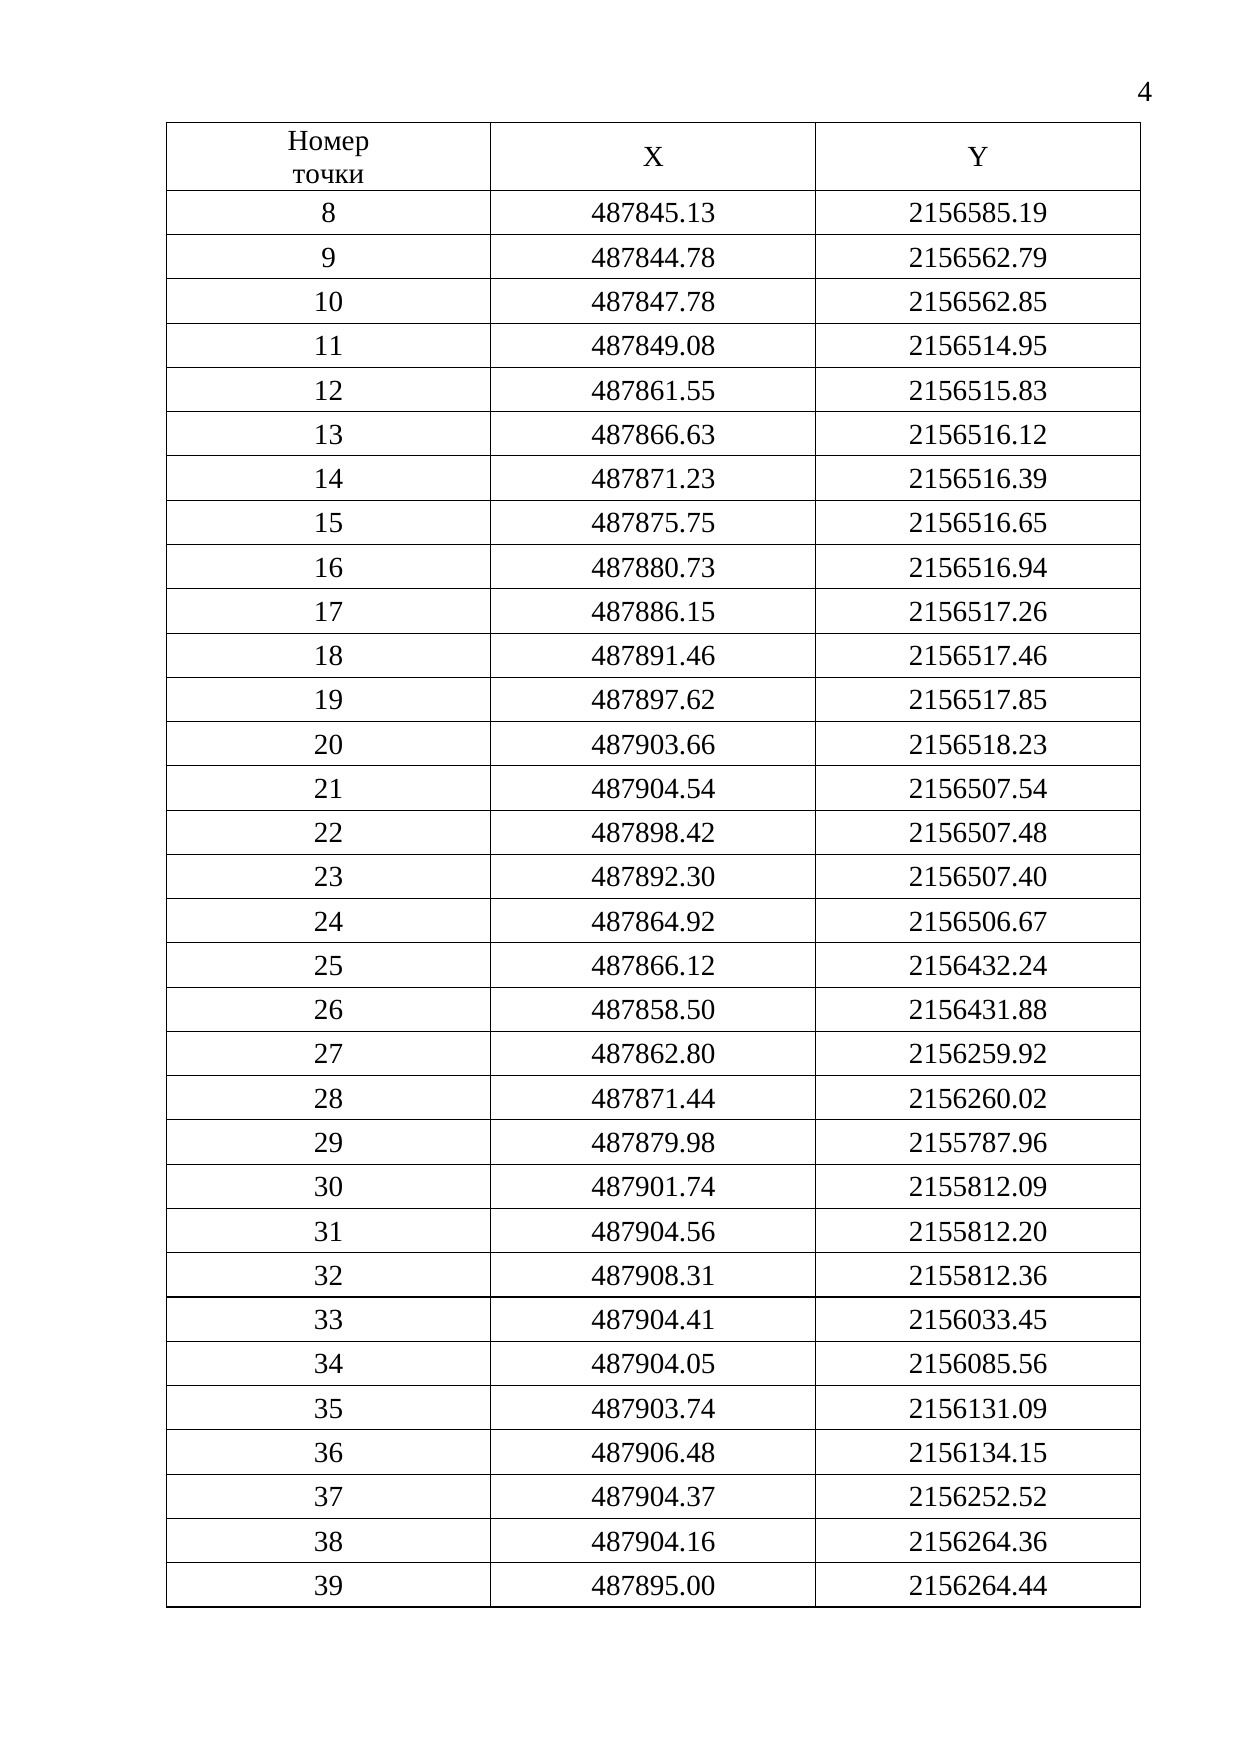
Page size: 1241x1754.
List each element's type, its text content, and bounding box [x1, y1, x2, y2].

table_cell 487895.00 [491, 1563, 815, 1606]
table_cell 487903.66 [491, 722, 815, 765]
table_cell 487891.46 [491, 634, 815, 677]
table_cell 2156260.02 [816, 1076, 1140, 1119]
table_cell 17 [167, 589, 490, 632]
table_cell 19 [167, 678, 490, 721]
table_cell 487866.63 [491, 412, 815, 455]
table_header Номер точки [167, 123, 490, 190]
table_cell 487880.73 [491, 545, 815, 588]
table_cell 15 [167, 501, 490, 544]
table_header X [491, 123, 815, 190]
table_cell 487904.37 [491, 1475, 815, 1518]
table_cell 2156033.45 [816, 1298, 1140, 1341]
table_cell 2156518.23 [816, 722, 1140, 765]
table_cell 2156516.65 [816, 501, 1140, 544]
table_cell 2156515.83 [816, 368, 1140, 411]
table_cell 29 [167, 1120, 490, 1164]
table_cell 487908.31 [491, 1253, 815, 1296]
table_cell 31 [167, 1209, 490, 1252]
table_cell 487904.56 [491, 1209, 815, 1252]
table_cell 2156517.46 [816, 634, 1140, 677]
table_cell 2156085.56 [816, 1342, 1140, 1385]
table_cell 2156252.52 [816, 1475, 1140, 1518]
table_cell 487847.78 [491, 279, 815, 322]
table_cell 2156432.24 [816, 943, 1140, 987]
table_cell 36 [167, 1430, 490, 1473]
table_cell 2155787.96 [816, 1120, 1140, 1164]
table_cell 487861.55 [491, 368, 815, 411]
table_cell 487871.23 [491, 456, 815, 499]
table_cell 487866.12 [491, 943, 815, 987]
table_cell 10 [167, 279, 490, 322]
table_cell 22 [167, 811, 490, 854]
table_cell 35 [167, 1386, 490, 1429]
table_cell 2156507.40 [816, 855, 1140, 898]
table_cell 2156516.94 [816, 545, 1140, 588]
table_cell 39 [167, 1563, 490, 1606]
table_cell 2156562.85 [816, 279, 1140, 322]
table_cell 2156259.92 [816, 1032, 1140, 1075]
table_cell 2156131.09 [816, 1386, 1140, 1429]
table_cell 487879.98 [491, 1120, 815, 1164]
table_cell 8 [167, 191, 490, 234]
table_cell 2156431.88 [816, 988, 1140, 1031]
table_cell 20 [167, 722, 490, 765]
table_cell 25 [167, 943, 490, 987]
table_cell 23 [167, 855, 490, 898]
table_cell 2156506.67 [816, 899, 1140, 942]
table_cell 2156516.39 [816, 456, 1140, 499]
table_cell 2156264.36 [816, 1519, 1140, 1562]
table_cell 2156517.85 [816, 678, 1140, 721]
table_cell 21 [167, 766, 490, 809]
table_cell 2155812.20 [816, 1209, 1140, 1252]
table_cell 487862.80 [491, 1032, 815, 1075]
table_cell 487906.48 [491, 1430, 815, 1473]
table_cell 2156134.15 [816, 1430, 1140, 1473]
table_cell 38 [167, 1519, 490, 1562]
table_cell 2156264.44 [816, 1563, 1140, 1606]
table_cell 28 [167, 1076, 490, 1119]
table_cell 16 [167, 545, 490, 588]
table_cell 487875.75 [491, 501, 815, 544]
table_cell 487898.42 [491, 811, 815, 854]
table_cell 487904.16 [491, 1519, 815, 1562]
table_cell 14 [167, 456, 490, 499]
table_cell 18 [167, 634, 490, 677]
table_cell 12 [167, 368, 490, 411]
table_cell 487844.78 [491, 235, 815, 278]
table_cell 487904.41 [491, 1298, 815, 1341]
table_cell 2156514.95 [816, 324, 1140, 367]
table_cell 487904.54 [491, 766, 815, 809]
table_cell 2156562.79 [816, 235, 1140, 278]
table_cell 2156517.26 [816, 589, 1140, 632]
table_cell 2156507.54 [816, 766, 1140, 809]
table_cell 487871.44 [491, 1076, 815, 1119]
table_cell 487849.08 [491, 324, 815, 367]
table_cell 487897.62 [491, 678, 815, 721]
table_cell 487886.15 [491, 589, 815, 632]
table_cell 487901.74 [491, 1165, 815, 1208]
table_cell 13 [167, 412, 490, 455]
table_cell 2156507.48 [816, 811, 1140, 854]
table_cell 27 [167, 1032, 490, 1075]
table_cell 24 [167, 899, 490, 942]
table_cell 487858.50 [491, 988, 815, 1031]
table_cell 9 [167, 235, 490, 278]
table_cell 487903.74 [491, 1386, 815, 1429]
table_cell 11 [167, 324, 490, 367]
table_cell 26 [167, 988, 490, 1031]
table_cell 2155812.36 [816, 1253, 1140, 1296]
table_cell 2155812.09 [816, 1165, 1140, 1208]
table_cell 34 [167, 1342, 490, 1385]
table_cell 487892.30 [491, 855, 815, 898]
table_cell 33 [167, 1298, 490, 1341]
table_cell 32 [167, 1253, 490, 1296]
table_header Y [816, 123, 1140, 190]
table_cell 487904.05 [491, 1342, 815, 1385]
table_cell 2156585.19 [816, 191, 1140, 234]
table_cell 37 [167, 1475, 490, 1518]
table_cell 2156516.12 [816, 412, 1140, 455]
table_cell 487845.13 [491, 191, 815, 234]
table_cell 30 [167, 1165, 490, 1208]
table_cell 487864.92 [491, 899, 815, 942]
